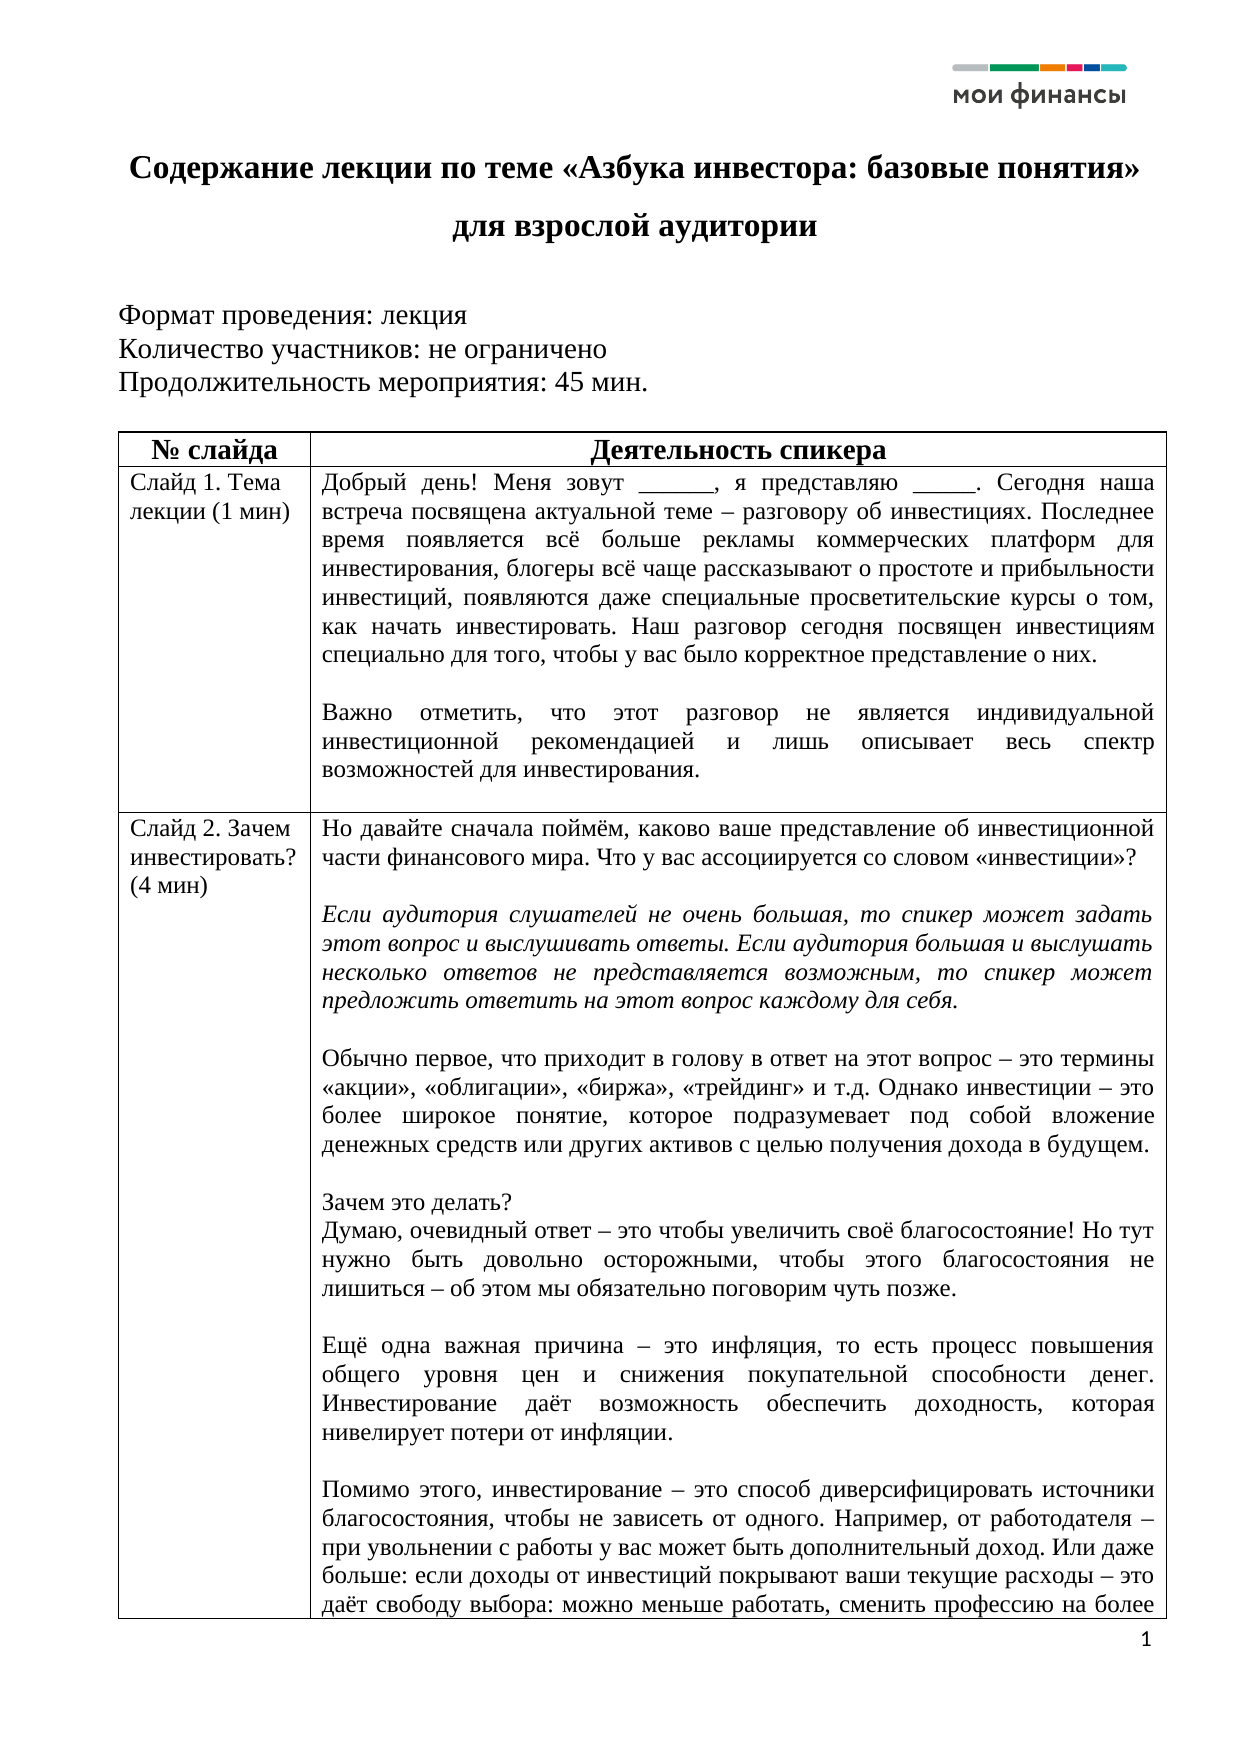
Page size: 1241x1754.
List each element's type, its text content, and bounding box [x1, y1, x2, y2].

text Продолжительность мероприятия: 45 мин. [118, 364, 1152, 398]
table_header № слайда [119, 433, 310, 466]
text Формат проведения: лекция [118, 297, 1152, 331]
picture [952, 64, 1127, 109]
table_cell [311, 813, 1166, 1618]
text Содержание лекции по теме «Азбука инвестора: базовые понятия» [118, 148, 1152, 186]
table_cell Слайд 2. Зачем инвестировать? (4 мин) [119, 813, 310, 1618]
text Количество участников: не ограничено [118, 331, 1152, 364]
table_header Деятельность спикера [311, 433, 1166, 466]
table_cell Добрый день! Меня зовут ______, я представляю _____. Сегодня наша встреча посвящена актуальной теме – разговору об инвестициях. Последнее время появляется всё больше рекламы коммерческих платформ для инвестирования, блогеры всё чаще рассказывают о простоте и прибыльности инвестиций, появляются даже специальные просветительские курсы о том, как начать инвестировать. Наш разговор сегодня посвящен инвестициям специально для того, чтобы у вас было корректное представление о них. Важно отметить, что этот разговор не является индивидуальной инвестиционной рекомендацией и лишь описывает весь спектр возможностей для инвестирования. [311, 467, 1166, 812]
table_cell Слайд 1. Тема лекции (1 мин) [119, 467, 310, 812]
text для взрослой аудитории [118, 206, 1152, 244]
